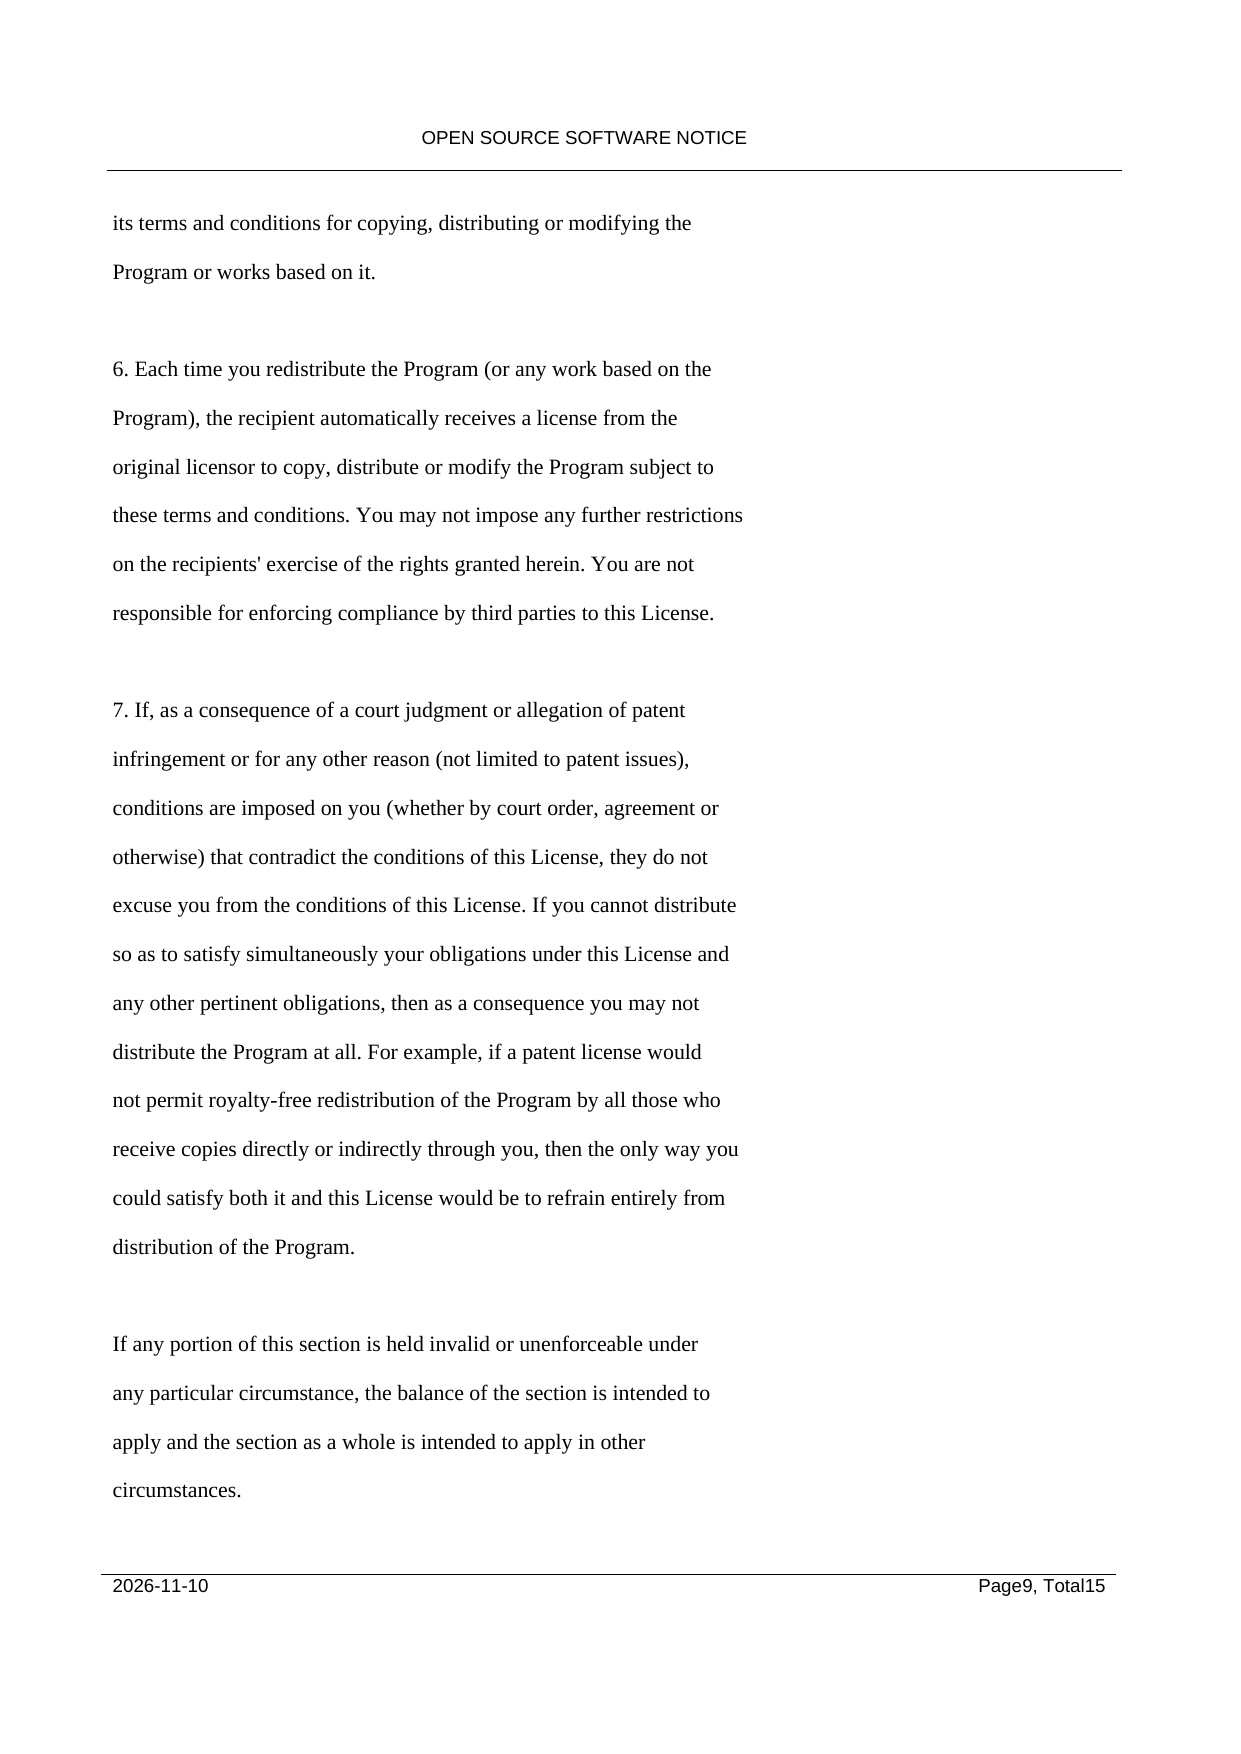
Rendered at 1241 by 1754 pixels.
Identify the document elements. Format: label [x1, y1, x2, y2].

text [112, 206, 1128, 1506]
